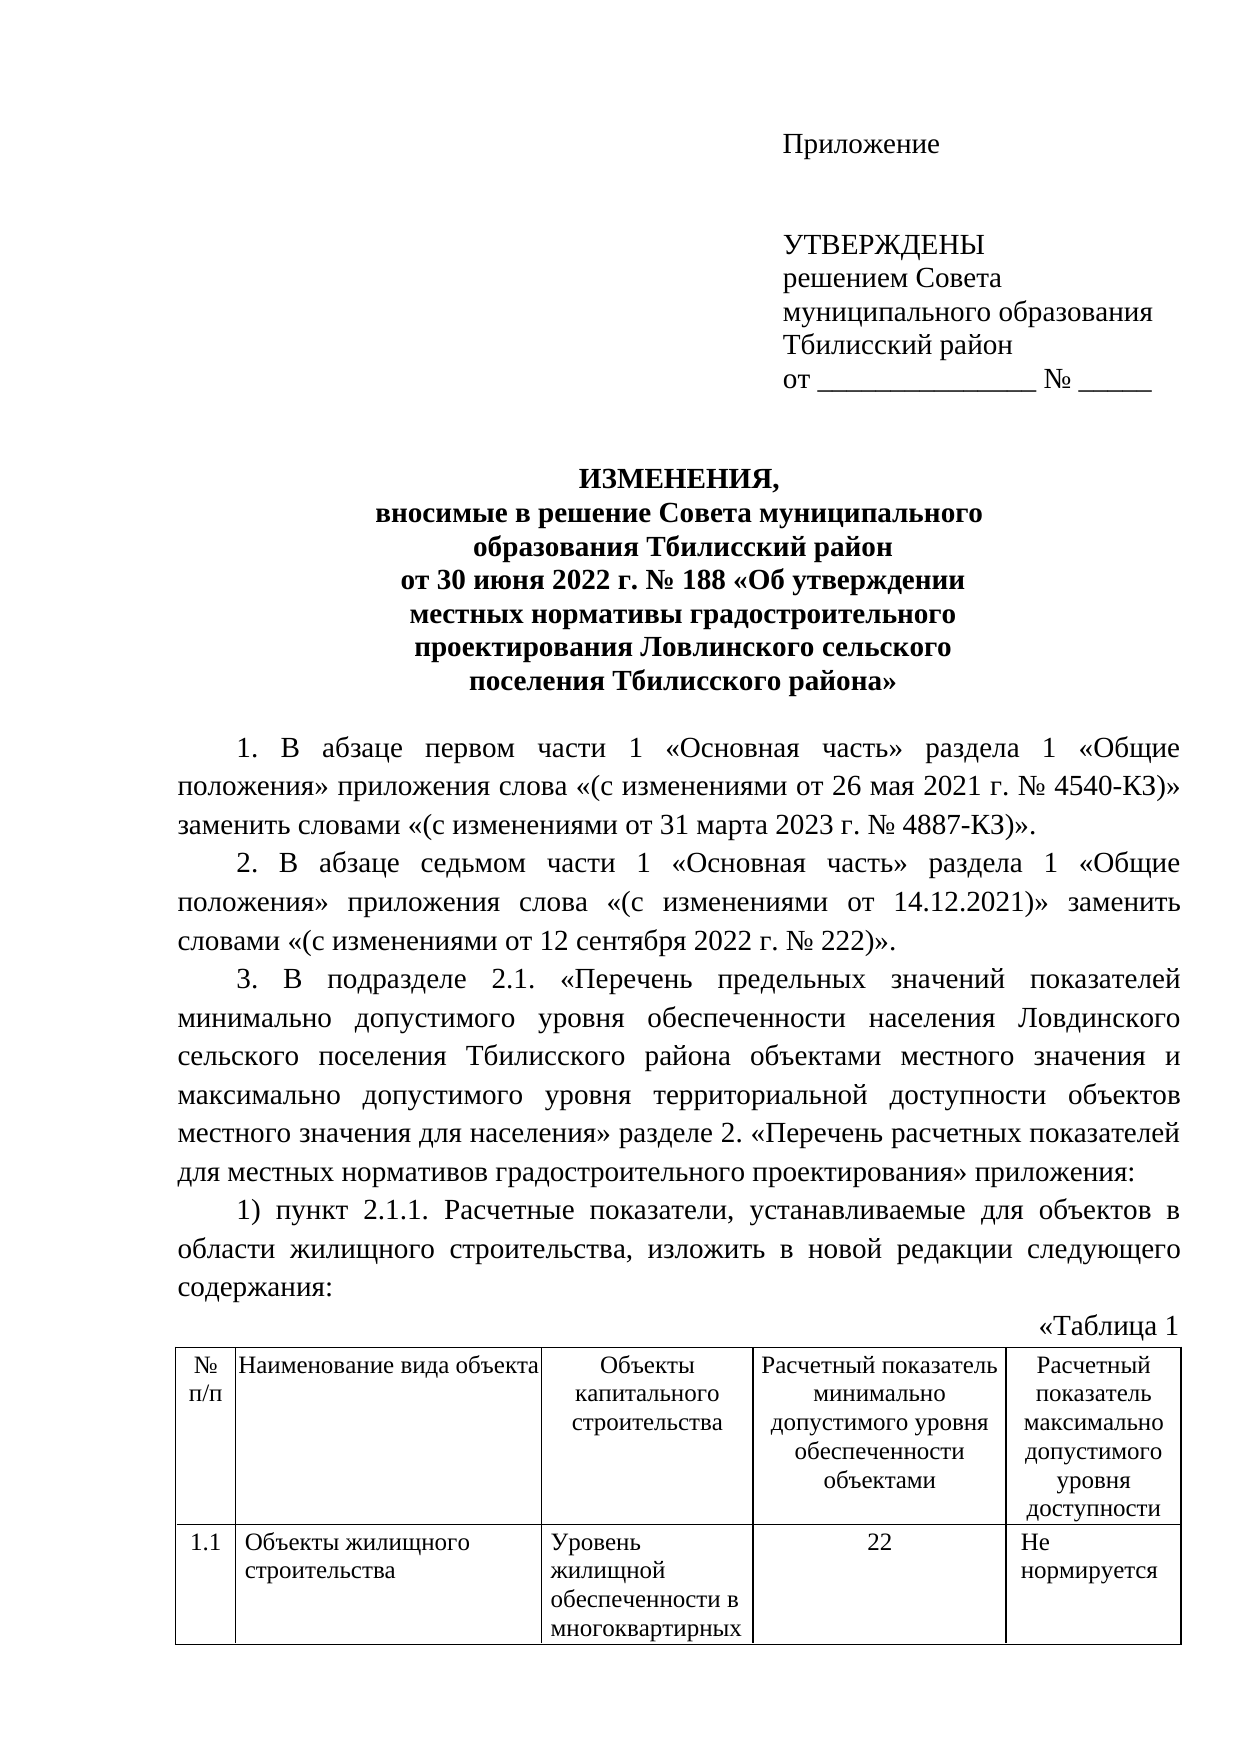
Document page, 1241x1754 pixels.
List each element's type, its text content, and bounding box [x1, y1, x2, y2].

text ИЗМЕНЕНИЯ, [177, 462, 1181, 495]
text от 30 июня 2022 г. № 188 «Об утверждении [177, 562, 1181, 596]
table_header Наименование вида объекта [236, 1348, 541, 1524]
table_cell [236, 1525, 541, 1643]
table_header Расчетный показатель минимально допустимого уровня обеспеченности объектами [754, 1348, 1005, 1524]
text муниципального образования Тбилисский район [783, 294, 1179, 361]
text 1) пункт 2.1.1. Расчетные показатели, устанавливаемые для объектов в области жилищного строительства, изложить в новой редакции следующего содержания: [177, 1192, 1181, 1303]
text поселения Тбилисского района» [177, 663, 1181, 696]
table_header Расчетный показатель максимально допустимого уровня доступности [1007, 1348, 1180, 1524]
text Приложение [177, 126, 1181, 160]
table_cell 22 [754, 1525, 1005, 1643]
text вносимые в решение Совета муниципального [177, 495, 1181, 529]
table_cell Не нормируется [1007, 1525, 1180, 1643]
text от _______________ № _____ [783, 361, 1181, 394]
table_header № п/п [176, 1348, 235, 1524]
text 1. В абзаце первом части 1 «Основная часть» раздела 1 «Общие положения» приложения слова «(с изменениями от 26 мая 2021 г. № 4540-КЗ)» заменить словами «(с изменениями от 31 марта 2023 г. № 4887-КЗ)». [177, 730, 1181, 841]
text УТВЕРЖДЕНЫ [783, 227, 1179, 260]
text «Таблица 1 [177, 1308, 1181, 1342]
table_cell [542, 1525, 752, 1643]
table_header Объекты капитального строительства [542, 1348, 752, 1524]
text образования Тбилисский район [177, 529, 1181, 562]
text 2. В абзаце седьмом части 1 «Основная часть» раздела 1 «Общие положения» приложения слова «(с изменениями от 14.12.2021)» заменить словами «(с изменениями от 12 сентября 2022 г. № 222)». [177, 846, 1181, 956]
text решением Совета [783, 260, 1179, 294]
text проектирования Ловлинского сельского [177, 629, 1181, 663]
text 3. В подразделе 2.1. «Перечень предельных значений показателей минимально допустимого уровня обеспеченности населения Ловдинского сельского поселения Тбилисского района объектами местного значения и максимально допустимого уровня территориальной доступности объектов местного значения для населения» разделе 2. «Перечень расчетных показателей для местных нормативов градостроительного проектирования» приложения: [177, 961, 1181, 1187]
table_cell 1.1 [176, 1525, 235, 1643]
text местных нормативы градостроительного [177, 596, 1181, 629]
